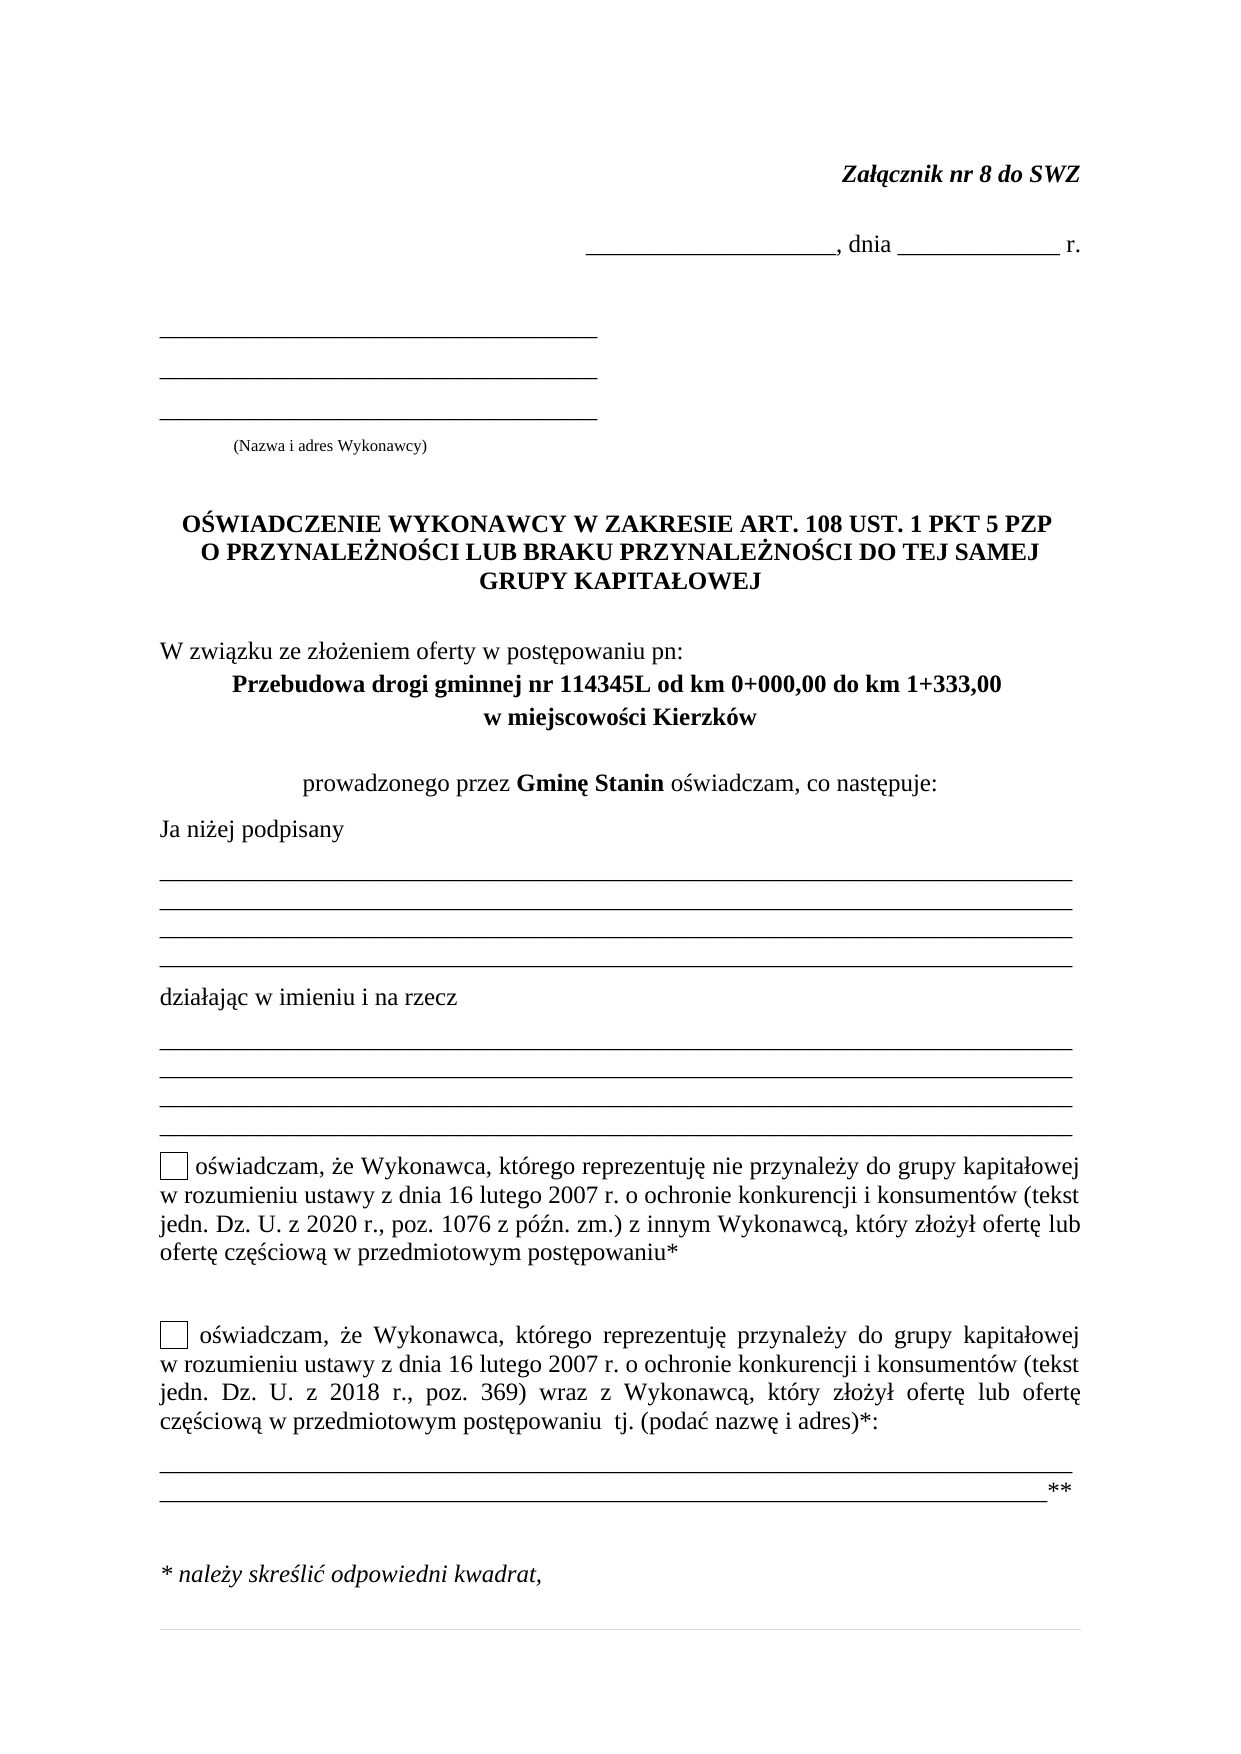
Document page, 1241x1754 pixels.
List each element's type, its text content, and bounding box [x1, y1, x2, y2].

text (Nazwa i adres Wykonawcy) [159, 436, 1081, 455]
text oświadczam, że Wykonawca, którego reprezentuję nie przynależy do grupy kapitałowej w rozumieniu ustawy z dnia 16 lutego 2007 r. o ochronie konkurencji i konsumentów (tekst jedn. Dz. U. z 2020 r., poz. 1076 z późn. zm.) z innym Wykonawcą, który złożył ofertę lub ofertę częściową w przedmiotowym postępowaniu* [159, 1151, 1081, 1266]
text * należy skreślić odpowiedni kwadrat, [159, 1559, 1081, 1587]
text W związku ze złożeniem oferty w postępowaniu pn: [159, 636, 1081, 665]
text Załącznik nr 8 do SWZ [159, 159, 1081, 188]
text ____________________________________________________________________________________________________________________________________________________________________________________________________________________________________________________________________________________________________ [159, 1024, 1081, 1139]
text ____________________, dnia _____________ r. [159, 229, 1081, 258]
text ___________________________________ [159, 312, 1081, 341]
text ________________________________________________________________________________________________________________________________________________** [159, 1447, 1081, 1505]
text prowadzonego przez Gminę Stanin oświadczam, co następuje: [159, 768, 1081, 797]
text Przebudowa drogi gminnej nr 114345L od km 0+000,00 do km 1+333,00 w miejscowości Kierzków [159, 669, 1081, 731]
text OŚWIADCZENIE WYKONAWCY W ZAKRESIE ART. 108 UST. 1 PKT 5 PZP O PRZYNALEŻNOŚCI LUB BRAKU PRZYNALEŻNOŚCI DO TEJ SAMEJ GRUPY KAPITAŁOWEJ [159, 509, 1081, 595]
text ___________________________________ [159, 394, 1081, 423]
text Ja niżej podpisany [159, 814, 1081, 842]
text ____________________________________________________________________________________________________________________________________________________________________________________________________________________________________________________________________________________________________ [159, 855, 1081, 970]
text działając w imieniu i na rzecz [159, 982, 1081, 1011]
text oświadczam, że Wykonawca, którego reprezentuję przynależy do grupy kapitałowej w rozumieniu ustawy z dnia 16 lutego 2007 r. o ochronie konkurencji i konsumentów (tekst jedn. Dz. U. z 2018 r., poz. 369) wraz z Wykonawcą, który złożył ofertę lub ofertę częściową w przedmiotowym postępowaniu tj. (podać nazwę i adres)*: [159, 1320, 1081, 1435]
text ___________________________________ [159, 353, 1081, 382]
